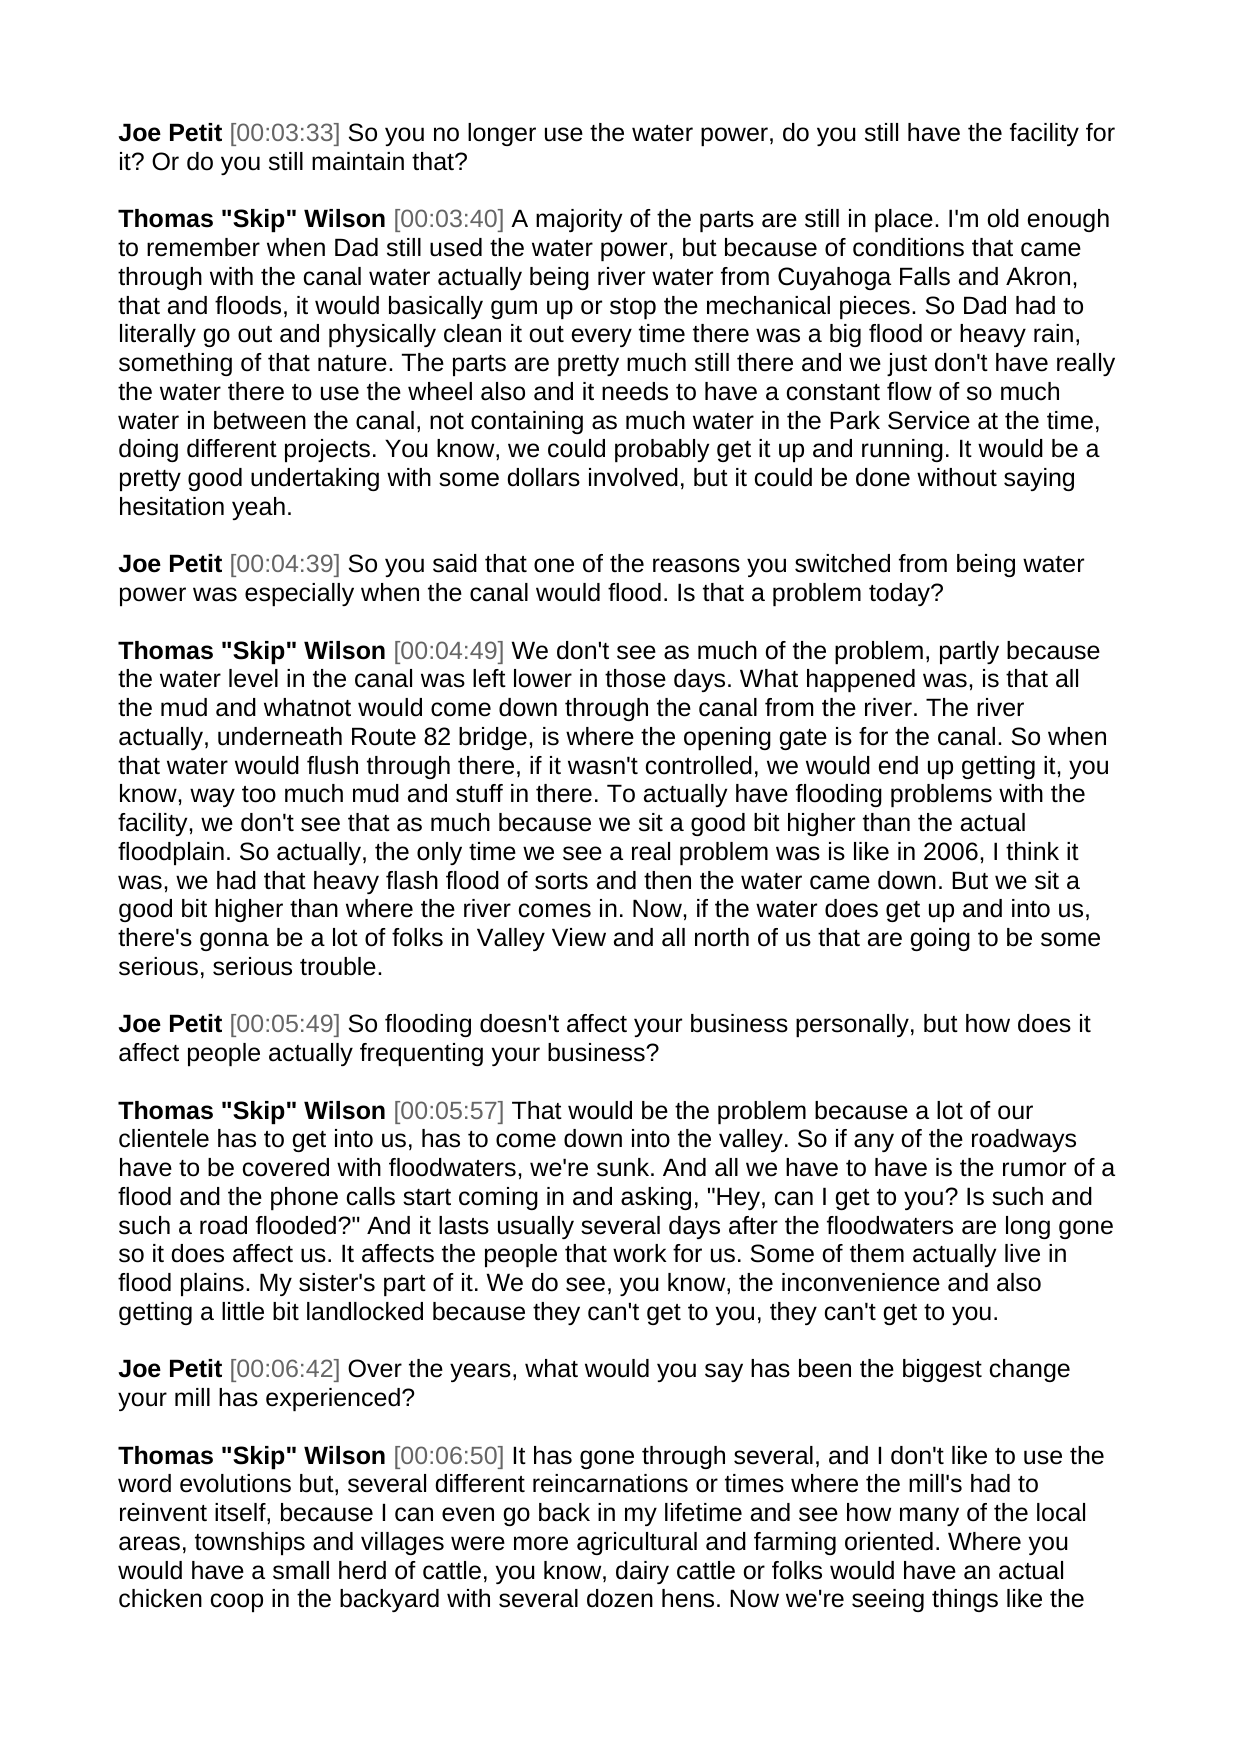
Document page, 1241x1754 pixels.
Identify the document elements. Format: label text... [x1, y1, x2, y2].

text Thomas "Skip" Wilson [00:04:49] We don't see as much of the problem, partly because the water level in the canal was left lower in those days. What happened was, is that all the mud and whatnot would come down through the canal from the river. The river actually, underneath Route 82 bridge, is where the opening gate is for the canal. So when that water would flush through there, if it wasn't controlled, we would end up getting it, you know, way too much mud and stuff in there. To actually have flooding problems with the facility, we don't see that as much because we sit a good bit higher than the actual floodplain. So actually, the only time we see a real problem was is like in 2006, I think it was, we had that heavy flash flood of sorts and then the water came down. But we sit a good bit higher than where the river comes in. Now, if the water does get up and into us, there's gonna be a lot of folks in Valley View and all north of us that are going to be some serious, serious trouble. [118, 636, 1122, 981]
text Joe Petit [00:05:49] So flooding doesn't affect your business personally, but how does it affect people actually frequenting your business? [118, 1009, 1122, 1067]
text Joe Petit [00:04:39] So you said that one of the reasons you switched from being water power was especially when the canal would flood. Is that a problem today? [118, 549, 1122, 607]
text Thomas "Skip" Wilson [00:05:57] That would be the problem because a lot of our clientele has to get into us, has to come down into the valley. So if any of the roadways have to be covered with floodwaters, we're sunk. And all we have to have is the rumor of a flood and the phone calls start coming in and asking, "Hey, can I get to you? Is such and such a road flooded?" And it lasts usually several days after the floodwaters are long gone so it does affect us. It affects the people that work for us. Some of them actually live in flood plains. My sister's part of it. We do see, you know, the inconvenience and also getting a little bit landlocked because they can't get to you, they can't get to you. [118, 1096, 1122, 1326]
text Joe Petit [00:06:42] Over the years, what would you say has been the biggest change your mill has experienced? [118, 1354, 1122, 1412]
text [118, 1441, 1122, 1613]
text Thomas "Skip" Wilson [00:03:40] A majority of the parts are still in place. I'm old enough to remember when Dad still used the water power, but because of conditions that came through with the canal water actually being river water from Cuyahoga Falls and Akron, that and floods, it would basically gum up or stop the mechanical pieces. So Dad had to literally go out and physically clean it out every time there was a big flood or heavy rain, something of that nature. The parts are pretty much still there and we just don't have really the water there to use the wheel also and it needs to have a constant flow of so much water in between the canal, not containing as much water in the Park Service at the time, doing different projects. You know, we could probably get it up and running. It would be a pretty good undertaking with some dollars involved, but it could be done without saying hesitation yeah. [118, 204, 1122, 521]
text Joe Petit [00:03:33] So you no longer use the water power, do you still have the facility for it? Or do you still maintain that? [118, 118, 1122, 176]
